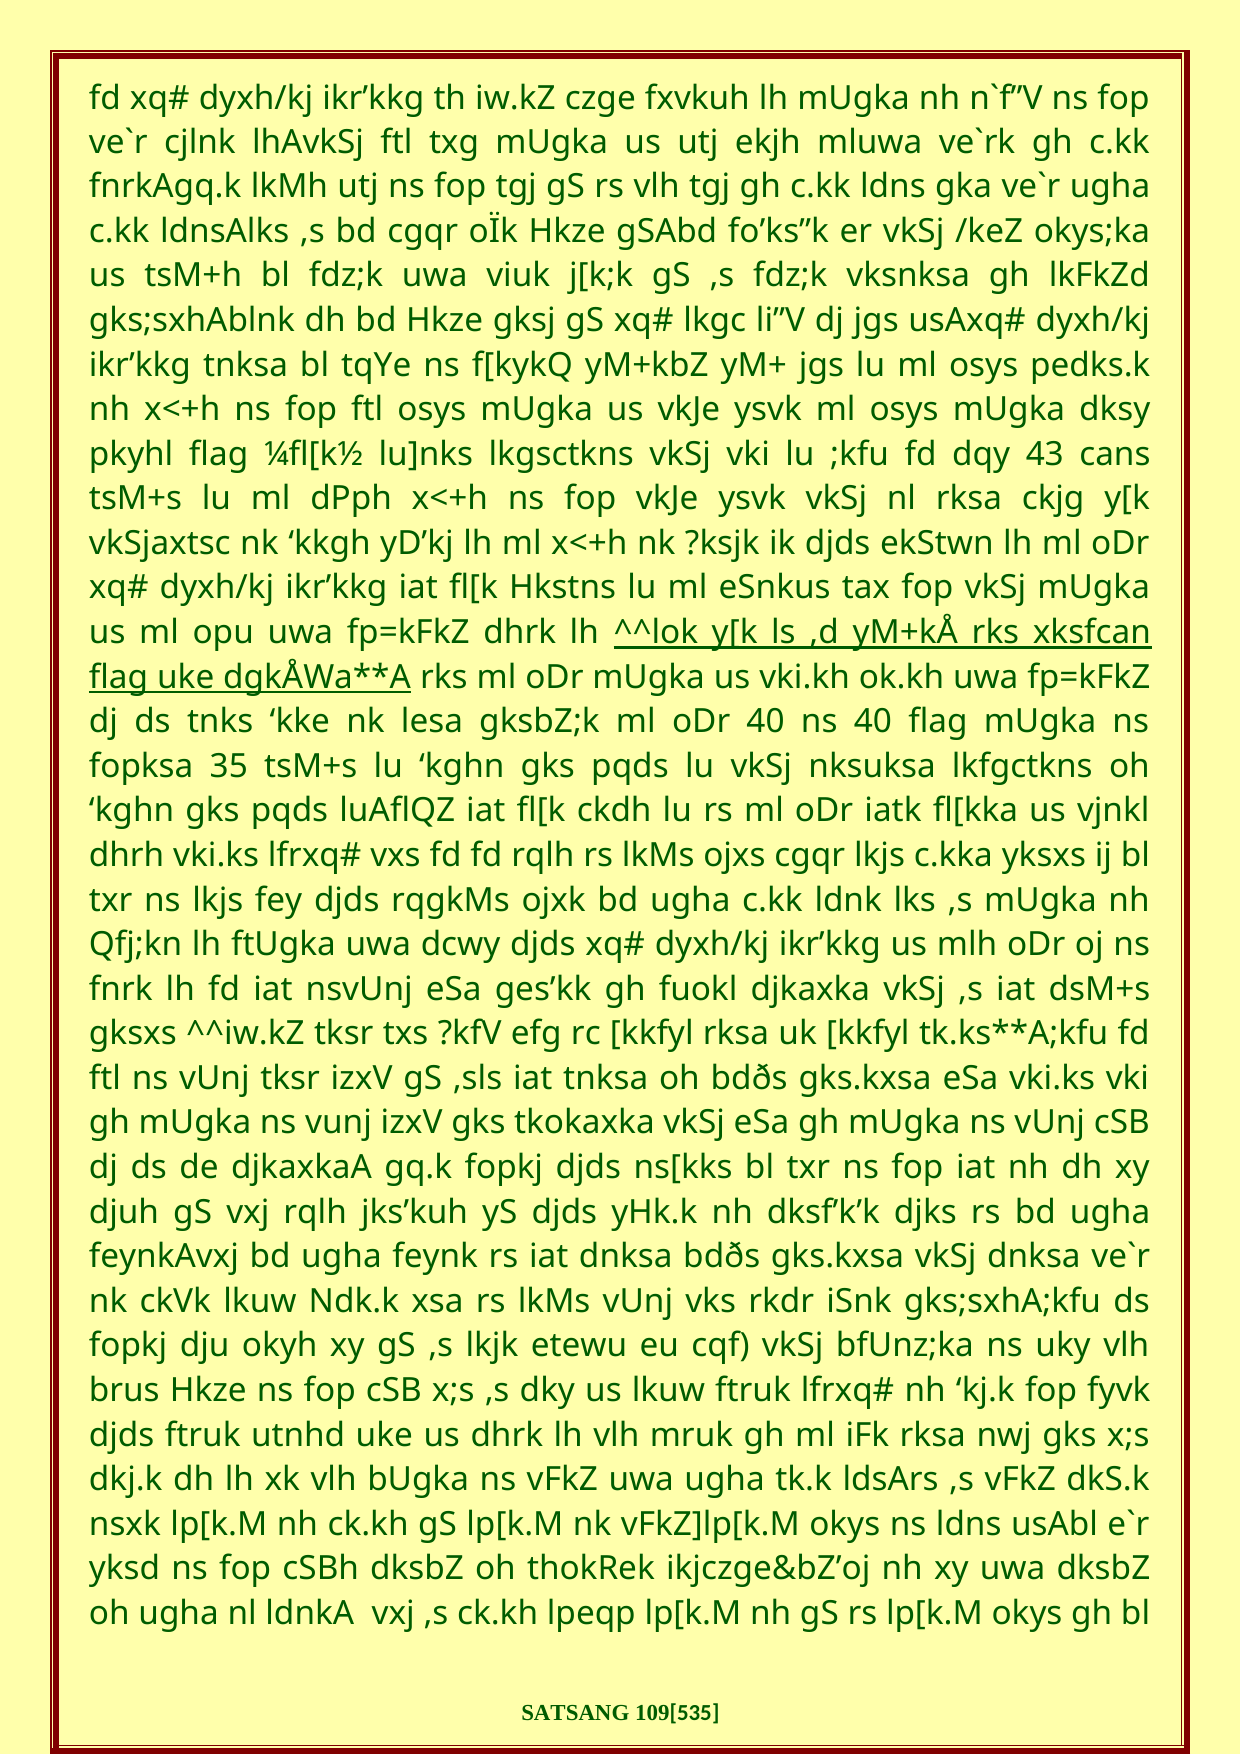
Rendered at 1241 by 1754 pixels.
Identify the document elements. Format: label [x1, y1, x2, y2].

text [89, 74, 1152, 1634]
